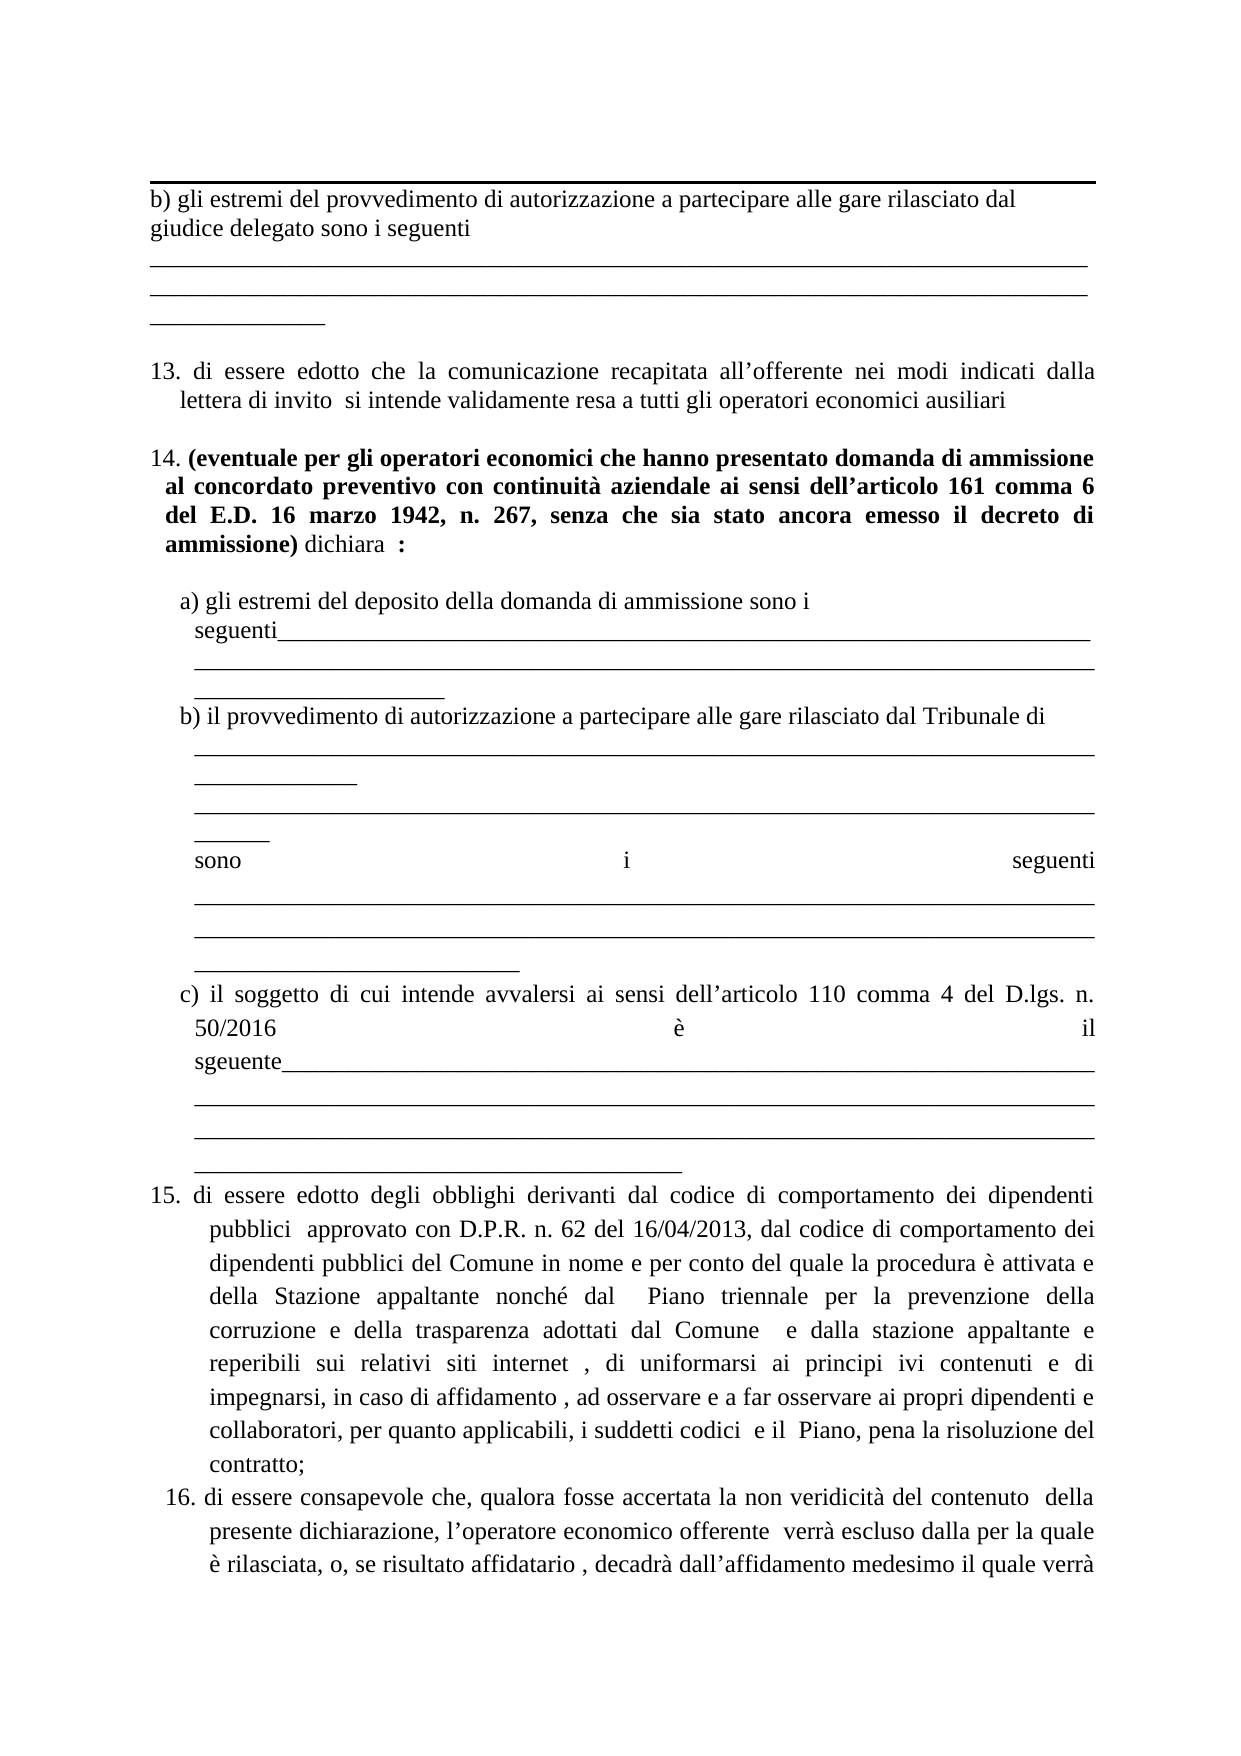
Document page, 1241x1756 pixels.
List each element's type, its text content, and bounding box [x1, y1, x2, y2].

text 15. di essere edotto degli obblighi derivanti dal codice di comportamento dei dipendenti pubblici approvato con D.P.R. n. 62 del 16/04/2013, dal codice di comportamento dei dipendenti pubblici del Comune in nome e per conto del quale la procedura è attivata e della Stazione appaltante nonché dal Piano triennale per la prevenzione della corruzione e della trasparenza adottati dal Comune e dalla stazione appaltante e reperibili sui relativi siti internet , di uniformarsi ai principi ivi contenuti e di impegnarsi, in caso di affidamento , ad osservare e a far osservare ai propri dipendenti e collaboratori, per quanto applicabili, i suddetti codici e il Piano, pena la risoluzione del contratto; [150, 1181, 1096, 1478]
text b) il provvedimento di autorizzazione a partecipare alle gare rilasciato dal Tribunale di _____________________________________________________________________________________ ______________________________________________________________________________ [179, 701, 1096, 845]
text sono i seguenti __________________________________________________________________________________________________________________________________________________________________________ [194, 845, 1096, 974]
text 14. (eventuale per gli operatori economici che hanno presentato domanda di ammissione al concordato preventivo con continuità aziendale ai sensi dell’articolo 161 comma 6 del E.D. 16 marzo 1942, n. 267, senza che sia stato ancora emesso il decreto di ammissione) dichiara : [150, 443, 1096, 558]
text b) gli estremi del provvedimento di autorizzazione a partecipare alle gare rilasciato dal giudice delegato sono i seguenti ____________________________________________________________________________________________________________________________________________________________________ [150, 184, 1096, 328]
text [165, 1482, 1096, 1578]
text a) gli estremi del deposito della domanda di ammissione sono i seguenti_____________________________________________________________________________________________________________________________________________________________ [179, 586, 1096, 701]
text c) il soggetto di cui intende avvalersi ai sensi dell’articolo 110 comma 4 del D.lgs. n. 50/2016 è il sgeuente________________________________________________________________________________________________________________________________________________________________________________________________________________________________________________________ [179, 979, 1096, 1176]
text 13. di essere edotto che la comunicazione recapitata all’offerente nei modi indicati dalla lettera di invito si intende validamente resa a tutti gli operatori economici ausiliari [150, 356, 1096, 414]
